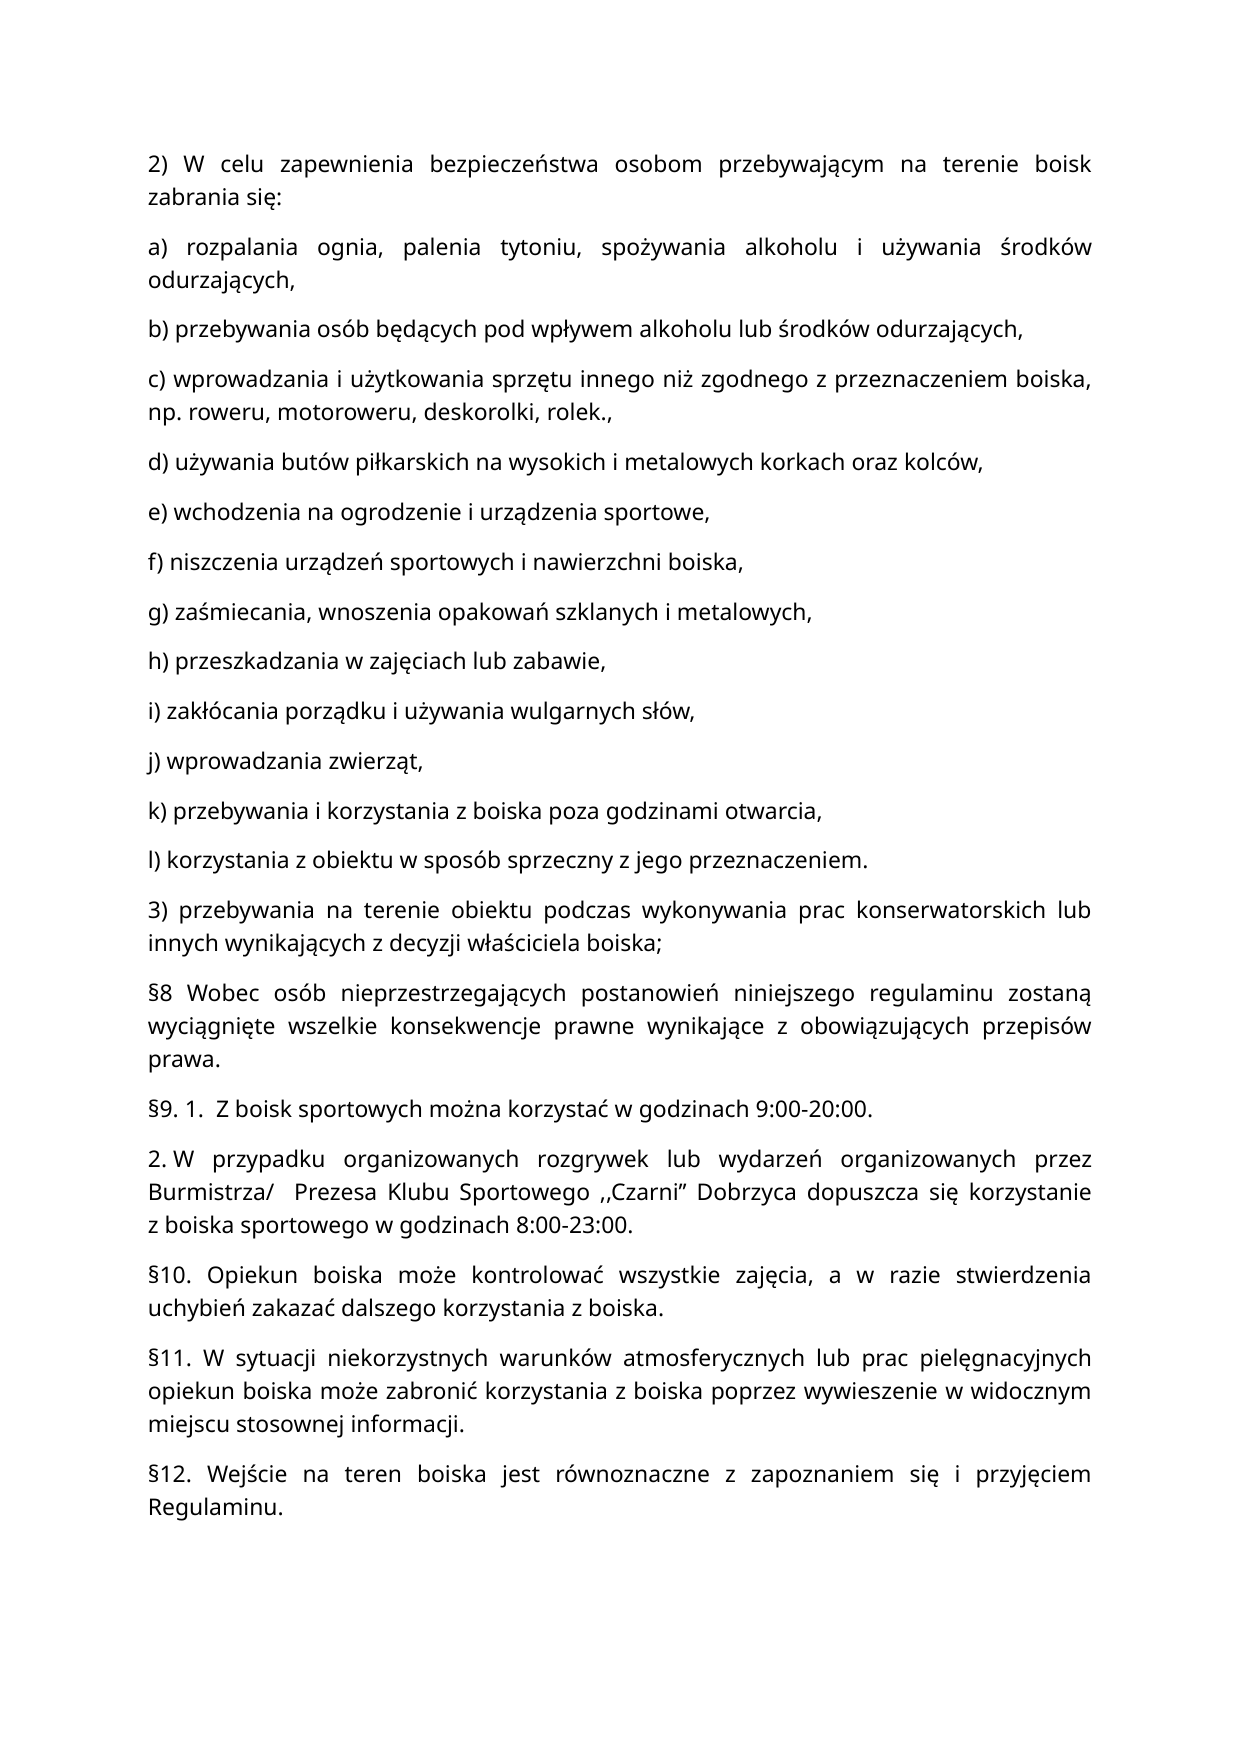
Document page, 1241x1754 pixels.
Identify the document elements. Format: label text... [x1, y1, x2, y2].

text i) zakłócania porządku i używania wulgarnych słów, [148, 695, 1093, 726]
text h) przeszkadzania w zajęciach lub zabawie, [148, 645, 1093, 677]
text b) przebywania osób będących pod wpływem alkoholu lub środków odurzających, [148, 313, 1093, 345]
text a) rozpalania ognia, palenia tytoniu, spożywania alkoholu i używania środków odurzających, [148, 231, 1093, 295]
text l) korzystania z obiektu w sposób sprzeczny z jego przeznaczeniem. [148, 844, 1093, 876]
text g) zaśmiecania, wnoszenia opakowań szklanych i metalowych, [148, 596, 1093, 627]
text 3) przebywania na terenie obiektu podczas wykonywania prac konserwatorskich lub innych wynikających z decyzji właściciela boiska; [148, 894, 1093, 959]
text e) wchodzenia na ogrodzenie i urządzenia sportowe, [148, 496, 1093, 527]
text §9. 1. Z boisk sportowych można korzystać w godzinach 9:00-20:00. [148, 1093, 1093, 1124]
text §12. Wejście na teren boiska jest równoznaczne z zapoznaniem się i przyjęciem Regulaminu. [148, 1458, 1093, 1522]
text §10. Opiekun boiska może kontrolować wszystkie zajęcia, a w razie stwierdzenia uchybień zakazać dalszego korzystania z boiska. [148, 1259, 1093, 1323]
text §8 Wobec osób nieprzestrzegających postanowień niniejszego regulaminu zostaną wyciągnięte wszelkie konsekwencje prawne wynikające z obowiązujących przepisów prawa. [148, 977, 1093, 1075]
text j) wprowadzania zwierząt, [148, 745, 1093, 776]
text §11. W sytuacji niekorzystnych warunków atmosferycznych lub prac pielęgnacyjnych opiekun boiska może zabronić korzystania z boiska poprzez wywieszenie w widocznym miejscu stosownej informacji. [148, 1342, 1093, 1439]
text d) używania butów piłkarskich na wysokich i metalowych korkach oraz kolców, [148, 446, 1093, 477]
text 2. W przypadku organizowanych rozgrywek lub wydarzeń organizowanych przez Burmistrza/ Prezesa Klubu Sportowego ,,Czarni’’ Dobrzyca dopuszcza się korzystanie z boiska sportowego w godzinach 8:00-23:00. [148, 1143, 1093, 1241]
text k) przebywania i korzystania z boiska poza godzinami otwarcia, [148, 795, 1093, 826]
text f) niszczenia urządzeń sportowych i nawierzchni boiska, [148, 546, 1093, 577]
text 2) W celu zapewnienia bezpieczeństwa osobom przebywającym na terenie boisk zabrania się: [148, 148, 1093, 212]
text c) wprowadzania i użytkowania sprzętu innego niż zgodnego z przeznaczeniem boiska, np. roweru, motoroweru, deskorolki, rolek., [148, 363, 1093, 428]
